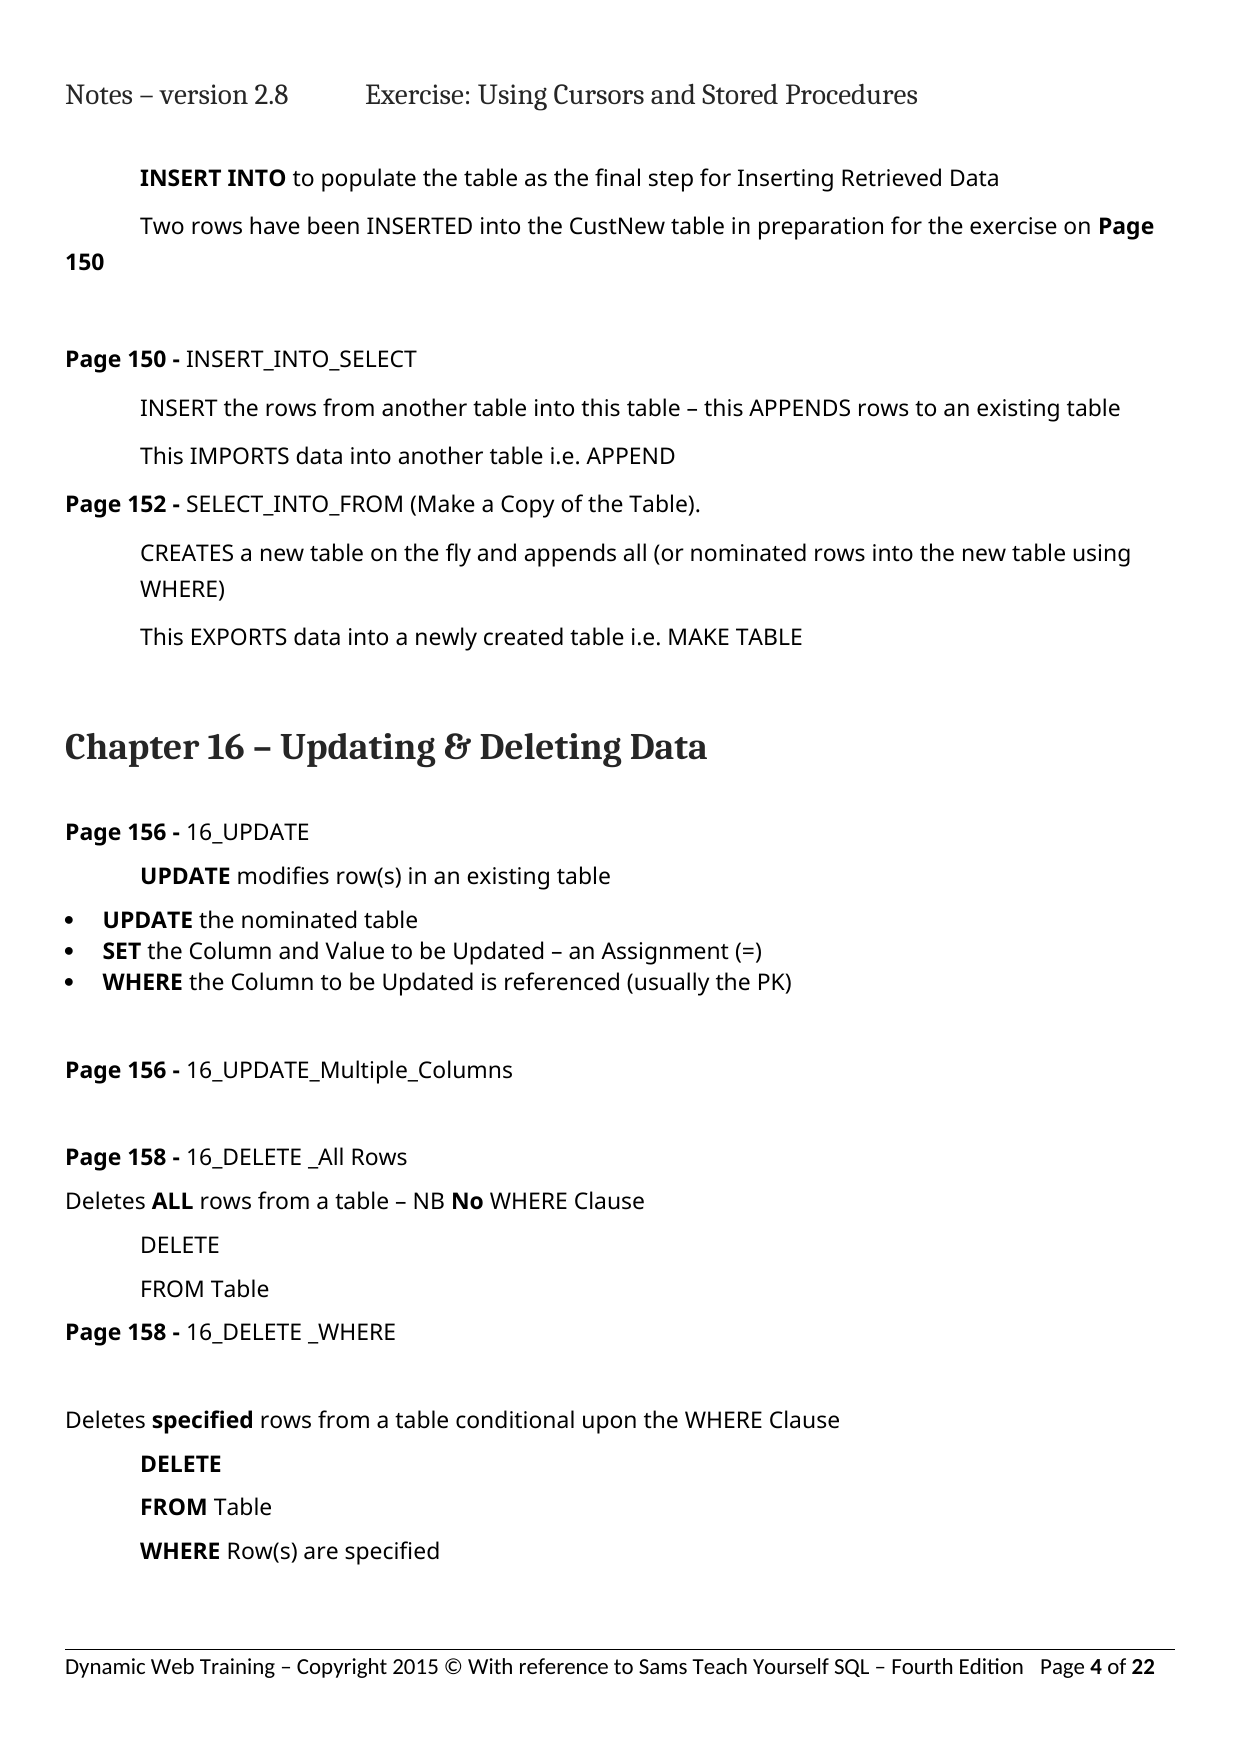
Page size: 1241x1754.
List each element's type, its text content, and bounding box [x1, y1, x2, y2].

text INSERT INTO to populate the table as the final step for Inserting Retrieved Data [65, 162, 1175, 193]
list WHERE the Column to be Updated is referenced (usually the PK) [65, 966, 1175, 997]
subtitle Chapter 16 – Updating & Deleting Data [65, 726, 1175, 769]
text DELETE [65, 1447, 1175, 1479]
text Page 156 - 16_UPDATE [65, 816, 1175, 847]
text Page 152 - SELECT_INTO_FROM (Make a Copy of the Table). [65, 488, 1175, 520]
text DELETE [65, 1229, 1175, 1260]
text Two rows have been INSERTED into the CustNew table in preparation for the exercise on Page 150 [65, 210, 1175, 277]
text Page 156 - 16_UPDATE_Multiple_Columns [65, 1054, 1175, 1085]
list UPDATE the nominated table [65, 904, 1175, 935]
text FROM Table [65, 1272, 1175, 1304]
text This EXPORTS data into a newly created table i.e. MAKE TABLE [65, 621, 1175, 652]
text Deletes specified rows from a table conditional upon the WHERE Clause [65, 1404, 1175, 1435]
list SET the Column and Value to be Updated – an Assignment (=) [65, 935, 1175, 966]
text INSERT the rows from another table into this table – this APPENDS rows to an existing table [65, 392, 1175, 423]
text CREATES a new table on the fly and appends all (or nominated rows into the new table using WHERE) [140, 537, 1175, 604]
text Page 150 - INSERT_INTO_SELECT [65, 343, 1175, 374]
text Page 158 - 16_DELETE _All Rows [65, 1141, 1175, 1172]
text WHERE Row(s) are specified [65, 1535, 1175, 1566]
text Page 158 - 16_DELETE _WHERE [65, 1316, 1175, 1347]
text Deletes ALL rows from a table – NB No WHERE Clause [65, 1185, 1175, 1216]
text FROM Table [65, 1491, 1175, 1522]
text UPDATE modifies row(s) in an existing table [65, 860, 1175, 891]
text This IMPORTS data into another table i.e. APPEND [65, 440, 1175, 471]
